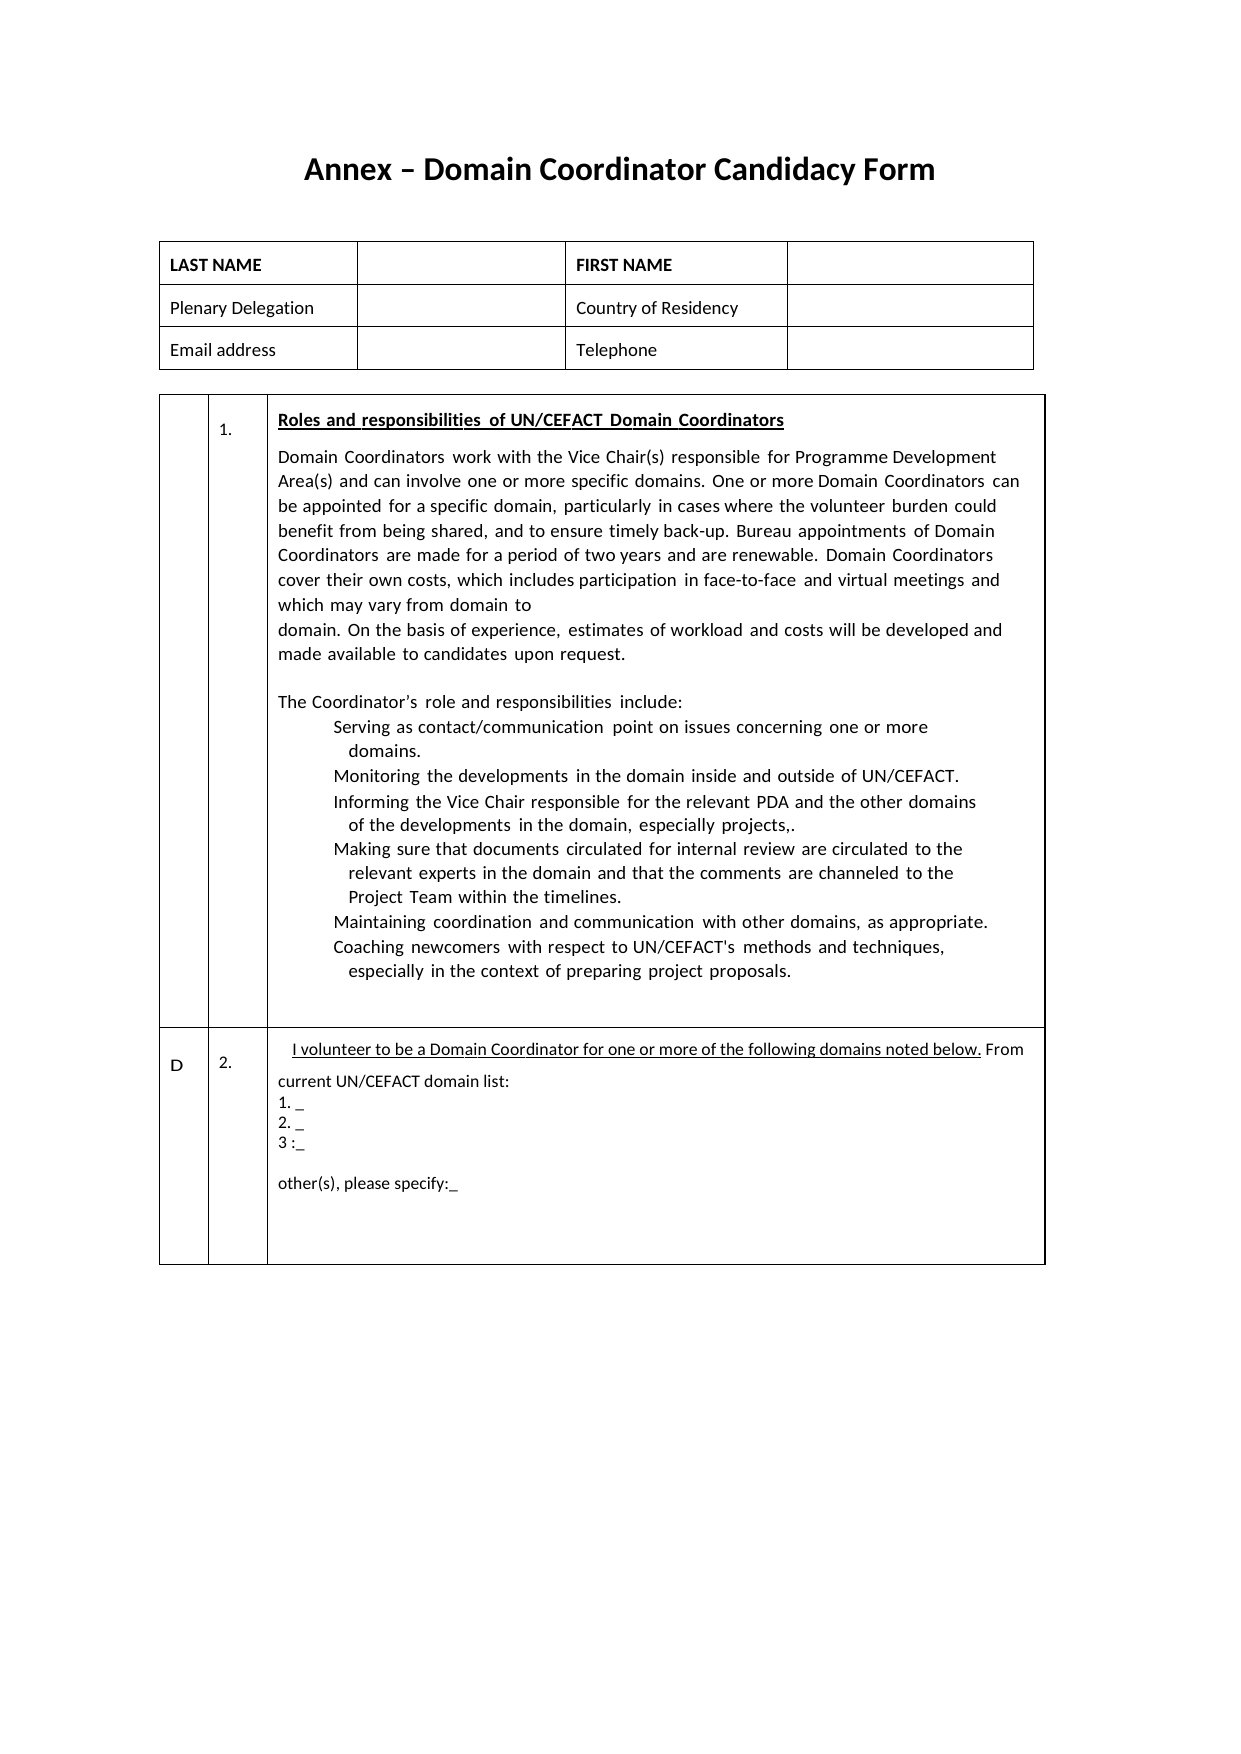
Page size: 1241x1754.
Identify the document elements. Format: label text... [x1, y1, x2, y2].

table_cell [358, 285, 565, 326]
table_header FIRST NAME [566, 242, 787, 284]
table_cell [788, 285, 1033, 326]
table_header Roles and responsibilities of UN/CEFACT Domain Coordinators Domain Coordinators work with the Vice Chair(s) responsible for Programme Development Area(s) and can involve one or more specific domains. One or more Domain Coordinators can be appointed for a specific domain, particularly in cases where the volunteer burden could benefit from being shared, and to ensure timely back-up. Bureau appointments of Domain Coordinators are made for a period of two years and are renewable. Domain Coordinators cover their own costs, which includes participation in face-to-face and virtual meetings and which may vary from domain to domain. On the basis of experience, estimates of workload and costs will be developed and made available to candidates upon request. The Coordinator’s role and responsibilities include: Serving as contact/communication point on issues concerning one or more domains. Monitoring the developments in the domain inside and outside of UN/CEFACT. Informing the Vice Chair responsible for the relevant PDA and the other domains of the developments in the domain, especially projects,. Making sure that documents circulated for internal review are circulated to the relevant experts in the domain and that the comments are channeled to the Project Team within the timelines. Maintaining coordination and communication with other domains, as appropriate. Coaching newcomers with respect to UN/CEFACT's methods and techniques, especially in the context of preparing project proposals. [268, 395, 1044, 1027]
table_header [160, 395, 208, 1027]
table_header [788, 242, 1033, 284]
table_cell I volunteer to be a Domain Coordinator for one or more of the following domains noted below. From current UN/CEFACT domain list: 1. _ 2. _ 3 :_ other(s), please specify:_ [268, 1028, 1044, 1264]
table_cell Email address [160, 327, 357, 369]
table_cell Country of Residency [566, 285, 787, 326]
table_cell 2. [209, 1028, 267, 1264]
table_cell [788, 327, 1033, 369]
text Annex – Domain Coordinator Candidacy Form [148, 148, 1093, 188]
table_header LAST NAME [160, 242, 357, 284]
table_header [358, 242, 565, 284]
table_cell Plenary Delegation [160, 285, 357, 326]
table_cell [358, 327, 565, 369]
table_cell Telephone [566, 327, 787, 369]
table_header 1. [209, 395, 267, 1027]
table_cell D [160, 1028, 208, 1264]
